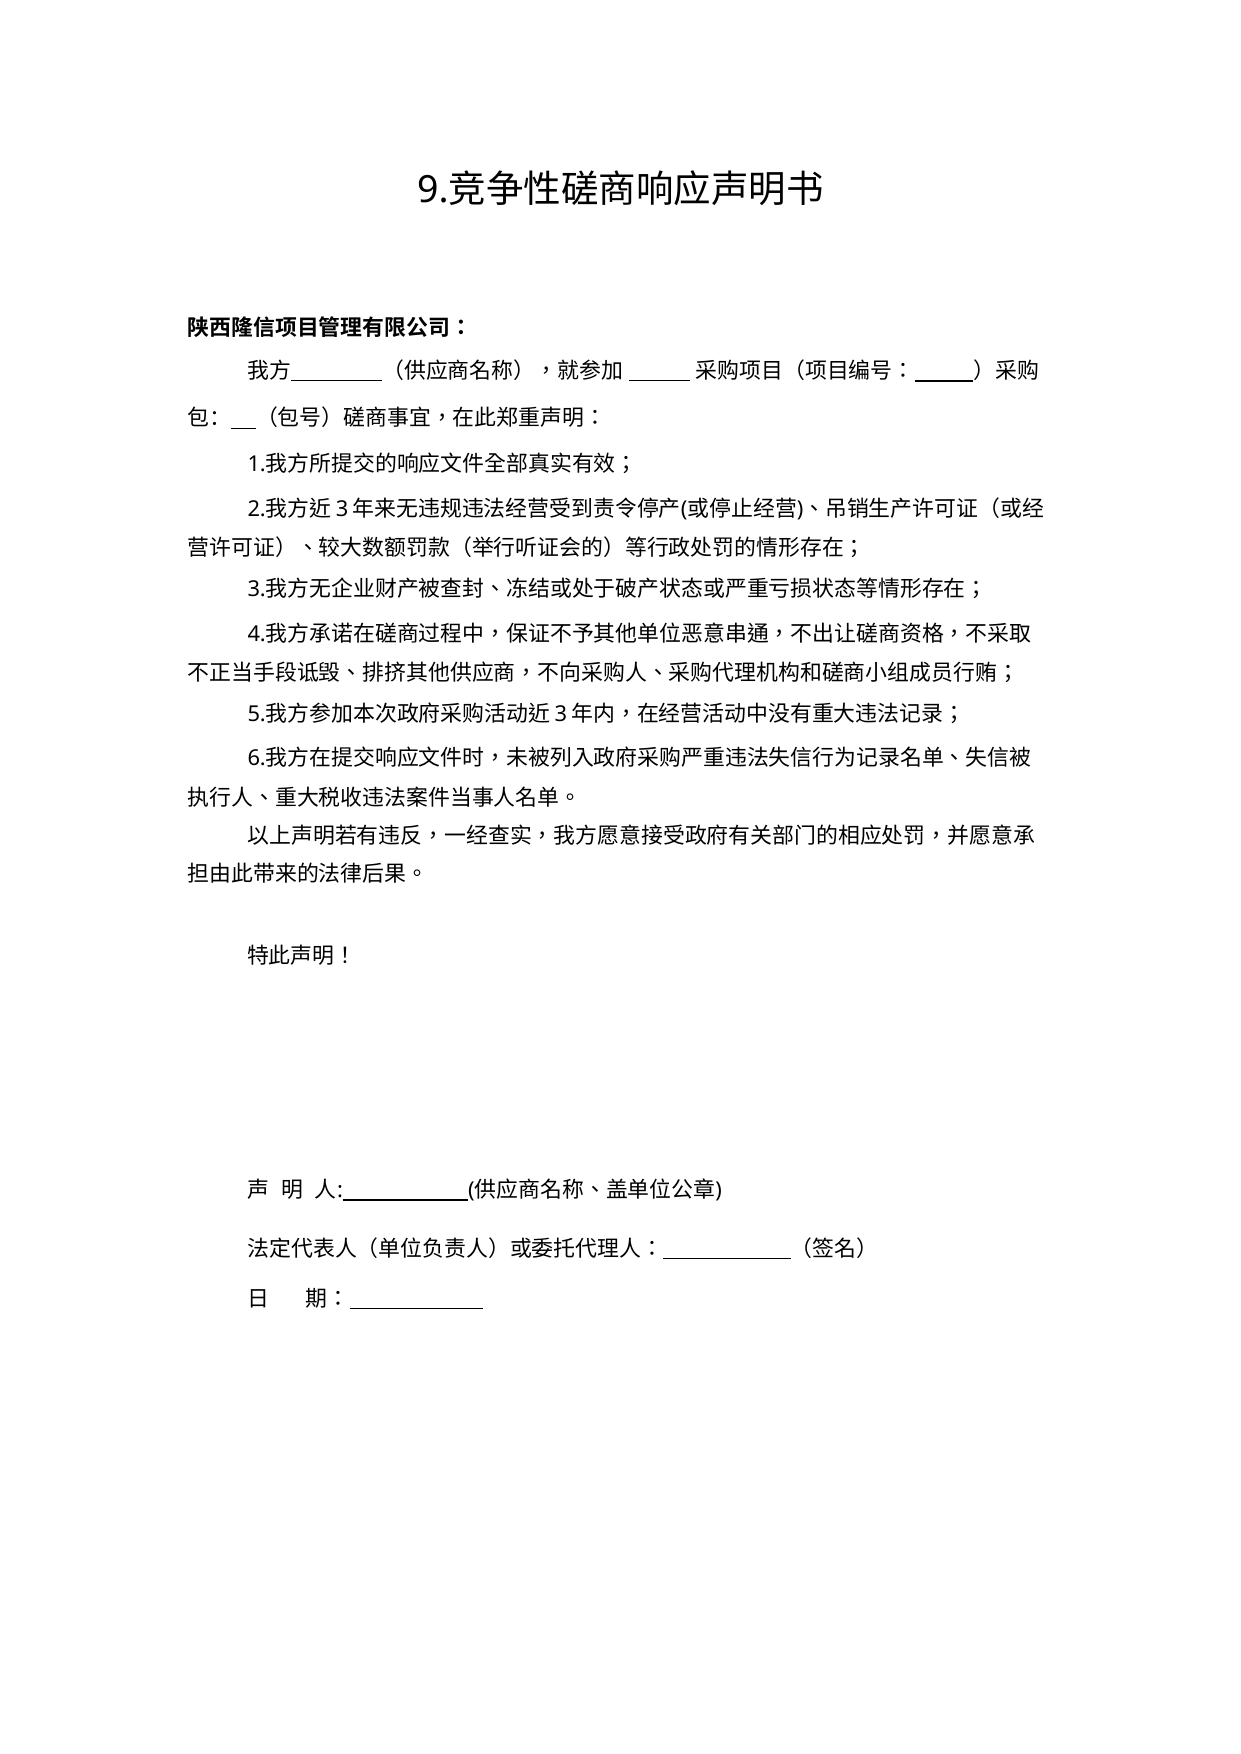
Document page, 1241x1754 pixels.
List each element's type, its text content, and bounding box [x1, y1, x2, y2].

text 特此声明！ [187, 943, 1053, 968]
text 6.我方在提交响应文件时，未被列入政府采购严重违法失信行为记录名单、失信被执行人、重大税收违法案件当事人名单。 [187, 742, 1053, 810]
text 5.我方参加本次政府采购活动近3年内，在经营活动中没有重大违法记录； [187, 698, 1053, 727]
text 日 期： [187, 1286, 1053, 1311]
text 2.我方近3年来无违规违法经营受到责令停产(或停止经营)、吊销生产许可证（或经营许可证）、较大数额罚款（举行听证会的）等行政处罚的情形存在； [187, 493, 1053, 560]
text 陕西隆信项目管理有限公司： [187, 315, 1053, 340]
text 以上声明若有违反，一经查实，我方愿意接受政府有关部门的相应处罚，并愿意承担由此带来的法律后果。 [187, 823, 1053, 886]
text 法定代表人（单位负责人）或委托代理人： （签名） [187, 1236, 1053, 1261]
text 声 明 人: (供应商名称、盖单位公章) [187, 1172, 1053, 1204]
text 3.我方无企业财产被查封、冻结或处于破产状态或严重亏损状态等情形存在； [187, 573, 1053, 603]
text 1.我方所提交的响应文件全部真实有效； [187, 448, 1053, 478]
text 9.竞争性磋商响应声明书 [187, 162, 1053, 213]
text 4.我方承诺在磋商过程中，保证不予其他单位恶意串通，不出让磋商资格，不采取不正当手段诋毁、排挤其他供应商，不向采购人、采购代理机构和磋商小组成员行贿； [187, 617, 1053, 685]
text 我方 （供应商名称），就参加 采购项目（项目编号： ）采购包： （包号）磋商事宜，在此郑重声明： [187, 353, 1053, 432]
